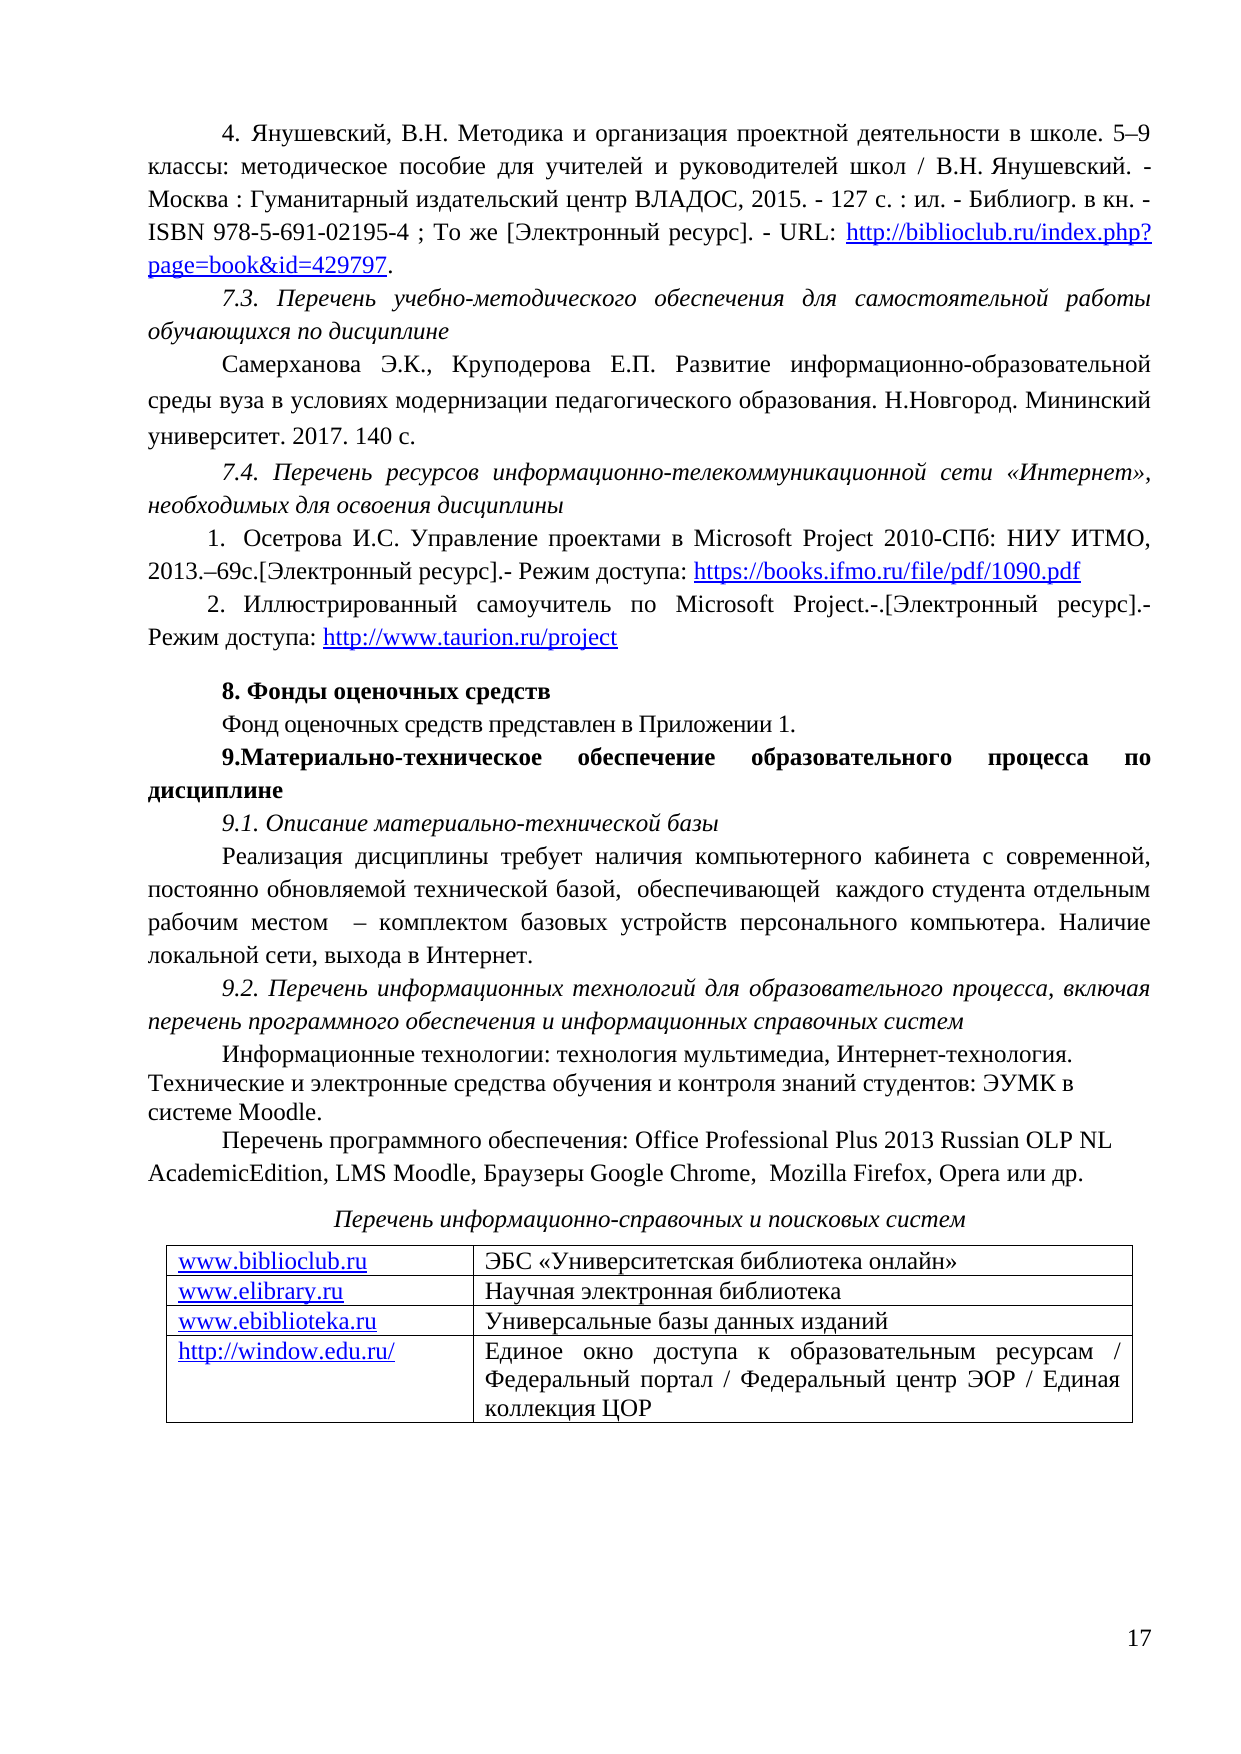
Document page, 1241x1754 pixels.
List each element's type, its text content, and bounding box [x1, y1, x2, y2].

table_cell Универсальные базы данных изданий [474, 1306, 1132, 1335]
list Иллюстрированный самоучитель по Microsoft Project.-.[Электронный ресурс].-Режим доступа: http://www.taurion.ru/project [148, 589, 1152, 651]
text 9.Материально-техническое обеспечение образовательного процесса по дисциплине [148, 742, 1152, 804]
list Осетрова И.С. Управление проектами в Microsoft Project 2010-СПб: НИУ ИТМО, 2013.–69с.[Электронный ресурс].- Режим доступа: https://books.ifmo.ru/file/pdf/1090.pdf [148, 523, 1152, 585]
text 9.2. Перечень информационных технологий для образовательного процесса, включая перечень программного обеспечения и информационных справочных систем [148, 973, 1152, 1035]
table_header ЭБС «Университетская библиотека онлайн» [474, 1246, 1132, 1275]
text Технические и электронные средства обучения и контроля знаний студентов: ЭУМК в системе Moodle. [148, 1068, 1152, 1126]
text Реализация дисциплины требует наличия компьютерного кабинета с современной, постоянно обновляемой технической базой, обеспечивающей каждого студента отдельным рабочим местом – комплектом базовых устройств персонального компьютера. Наличие локальной сети, выхода в Интернет. [148, 841, 1152, 969]
text Информационные технологии: технология мультимедиа, Интернет-технология. [148, 1039, 1152, 1068]
table_cell www.elibrary.ru [167, 1276, 473, 1305]
text 8. Фонды оценочных средств [148, 676, 1152, 705]
table_cell http://window.edu.ru/ [167, 1336, 473, 1422]
table_cell Единое окно доступа к образовательным ресурсам / Федеральный портал / Федеральный центр ЭОР / Единая коллекция ЦОР [474, 1336, 1132, 1422]
text Перечень информационно-справочных и поисковых систем [148, 1204, 1152, 1233]
table_cell www.ebiblioteka.ru [167, 1306, 473, 1335]
text 7.3. Перечень учебно-методического обеспечения для самостоятельной работы обучающихся по дисциплине [148, 283, 1152, 345]
text Самерханова Э.К., Круподерова Е.П. Развитие информационно-образовательной среды вуза в условиях модернизации педагогического образования. Н.Новгород. Мининский университет. 2017. 140 с. [148, 349, 1152, 450]
text Перечень программного обеспечения: Office Professional Plus 2013 Russian OLP NL AcademicEdition, LMS Moodle, Браузеры Google Chrome, Mozilla Firefox, Opera или др. [148, 1126, 1152, 1187]
text 7.4. Перечень ресурсов информационно-телекоммуникационной сети «Интернет», необходимых для освоения дисциплины [148, 457, 1152, 519]
text 9.1. Описание материально-технической базы [148, 808, 1152, 837]
text Фонд оценочных средств представлен в Приложении 1. [148, 709, 1152, 738]
table_header www.biblioclub.ru [167, 1246, 473, 1275]
list Янушевский, В.Н. Методика и организация проектной деятельности в школе. 5–9 классы: методическое пособие для учителей и руководителей школ / В.Н. Янушевский. - Москва : Гуманитарный издательский центр ВЛАДОС, 2015. - 127 с. : ил. - Библиогр. в кн. - ISBN 978-5-691-02195-4 ; То же [Электронный ресурс]. - URL: http://biblioclub.ru/index.php?page=book&id=429797. [148, 118, 1152, 279]
table_cell Научная электронная библиотека [474, 1276, 1132, 1305]
